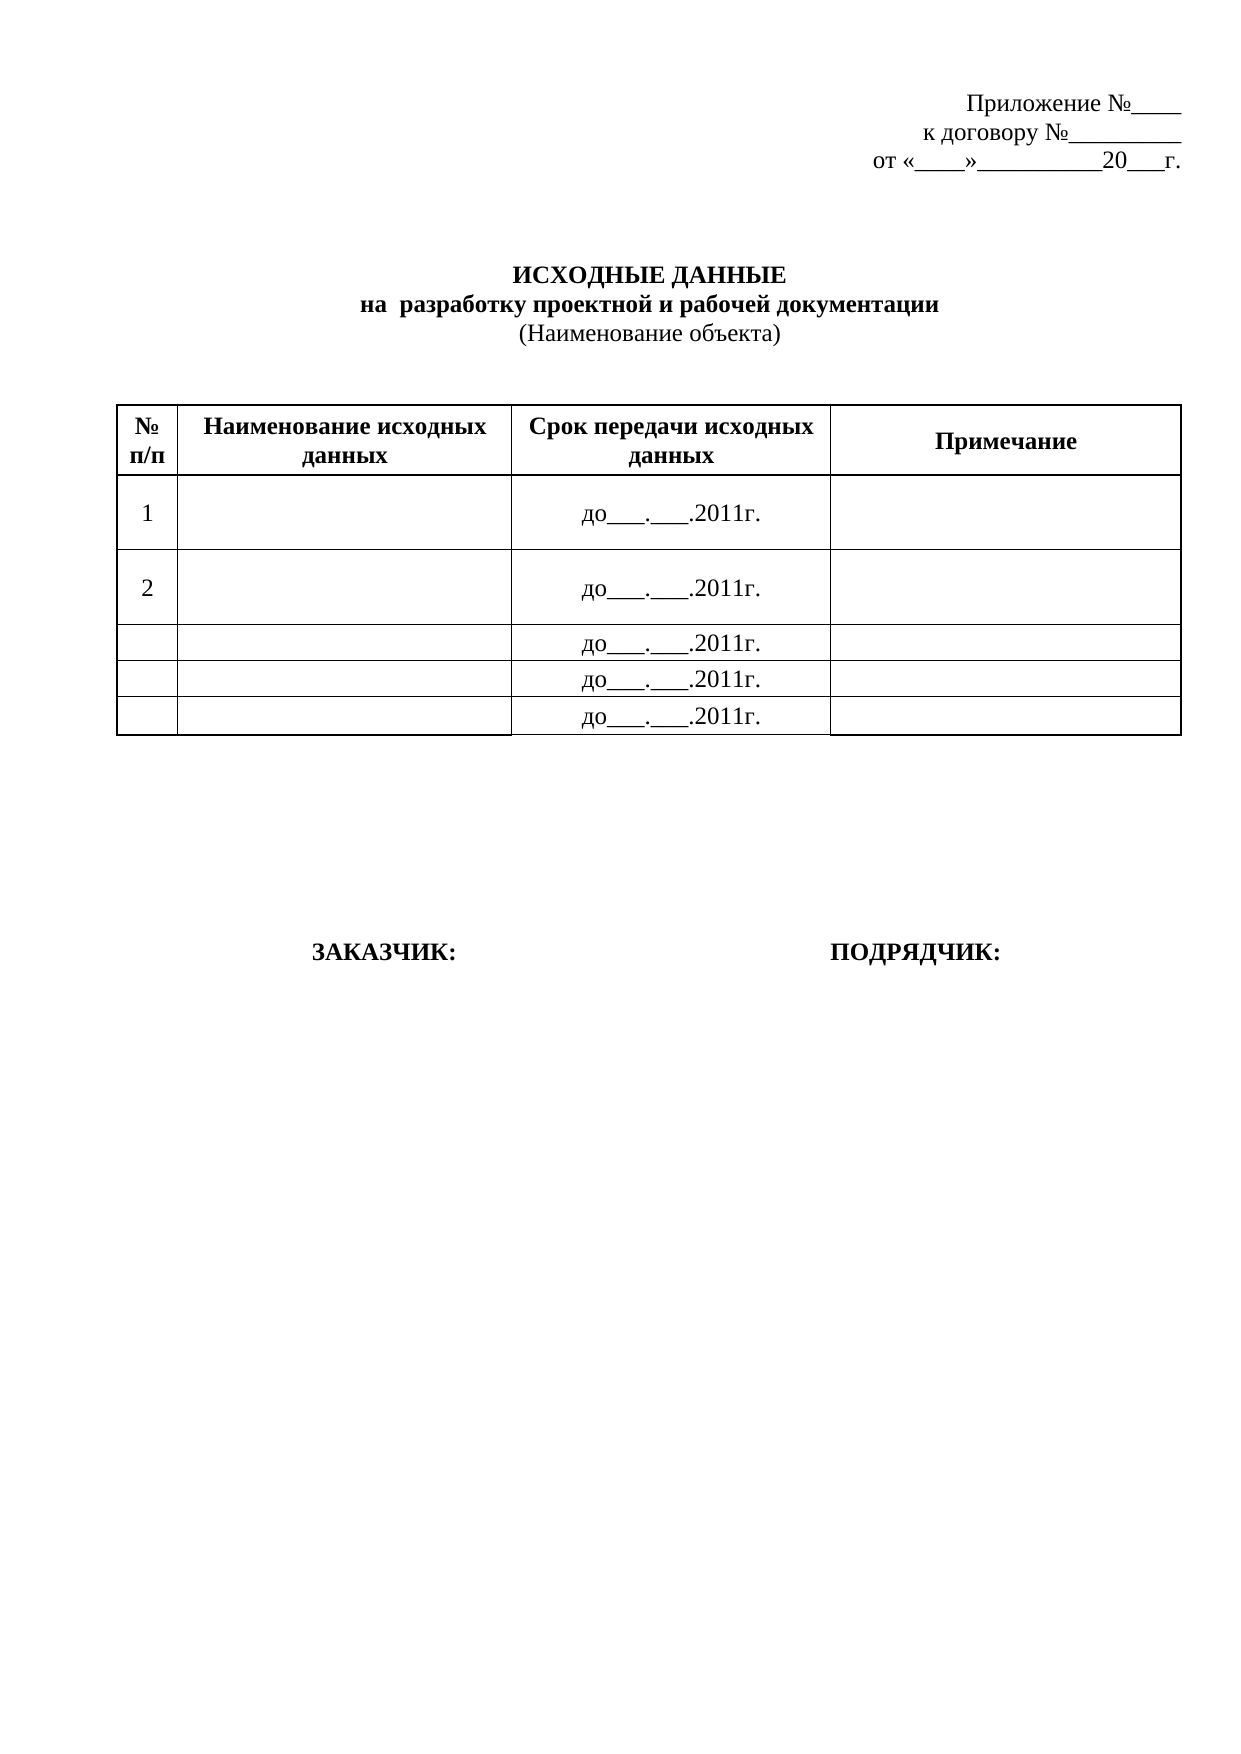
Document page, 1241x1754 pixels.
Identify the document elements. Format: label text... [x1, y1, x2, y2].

table_header Примечание [831, 406, 1180, 474]
table_cell [118, 661, 177, 696]
table_header ПОДРЯДЧИК: [650, 908, 1181, 1023]
table_cell до___.___.2011г. [512, 550, 830, 624]
text на разработку проектной и рабочей документации [118, 289, 1181, 318]
table_cell [831, 661, 1180, 696]
table_cell [178, 550, 511, 624]
table_cell 2 [118, 550, 177, 624]
table_cell [178, 625, 511, 660]
table_cell до___.___.2011г. [512, 697, 830, 734]
table_cell [831, 550, 1180, 624]
table_cell до___.___.2011г. [512, 625, 830, 660]
table_cell [178, 697, 511, 734]
text ИСХОДНЫЕ ДАННЫЕ [118, 260, 1181, 289]
text (Наименование объекта) [118, 318, 1181, 347]
table_cell [178, 476, 511, 549]
table_cell [118, 697, 177, 734]
table_header ЗАКАЗЧИК: [118, 908, 650, 1023]
table_cell до___.___.2011г. [512, 476, 830, 549]
table_cell до___.___.2011г. [512, 661, 830, 696]
text Приложение №____ [718, 88, 1181, 117]
table_cell [831, 476, 1180, 549]
table_header № п/п [118, 406, 177, 474]
table_header Наименование исходных данных [178, 406, 511, 474]
table_cell [831, 697, 1180, 734]
table_cell [178, 661, 511, 696]
table_cell [831, 625, 1180, 660]
table_cell 1 [118, 476, 177, 549]
text к договору №_________ [718, 117, 1181, 145]
table_header Срок передачи исходных данных [512, 406, 830, 474]
table_cell [118, 625, 177, 660]
text от «____»__________20___г. [718, 145, 1181, 174]
